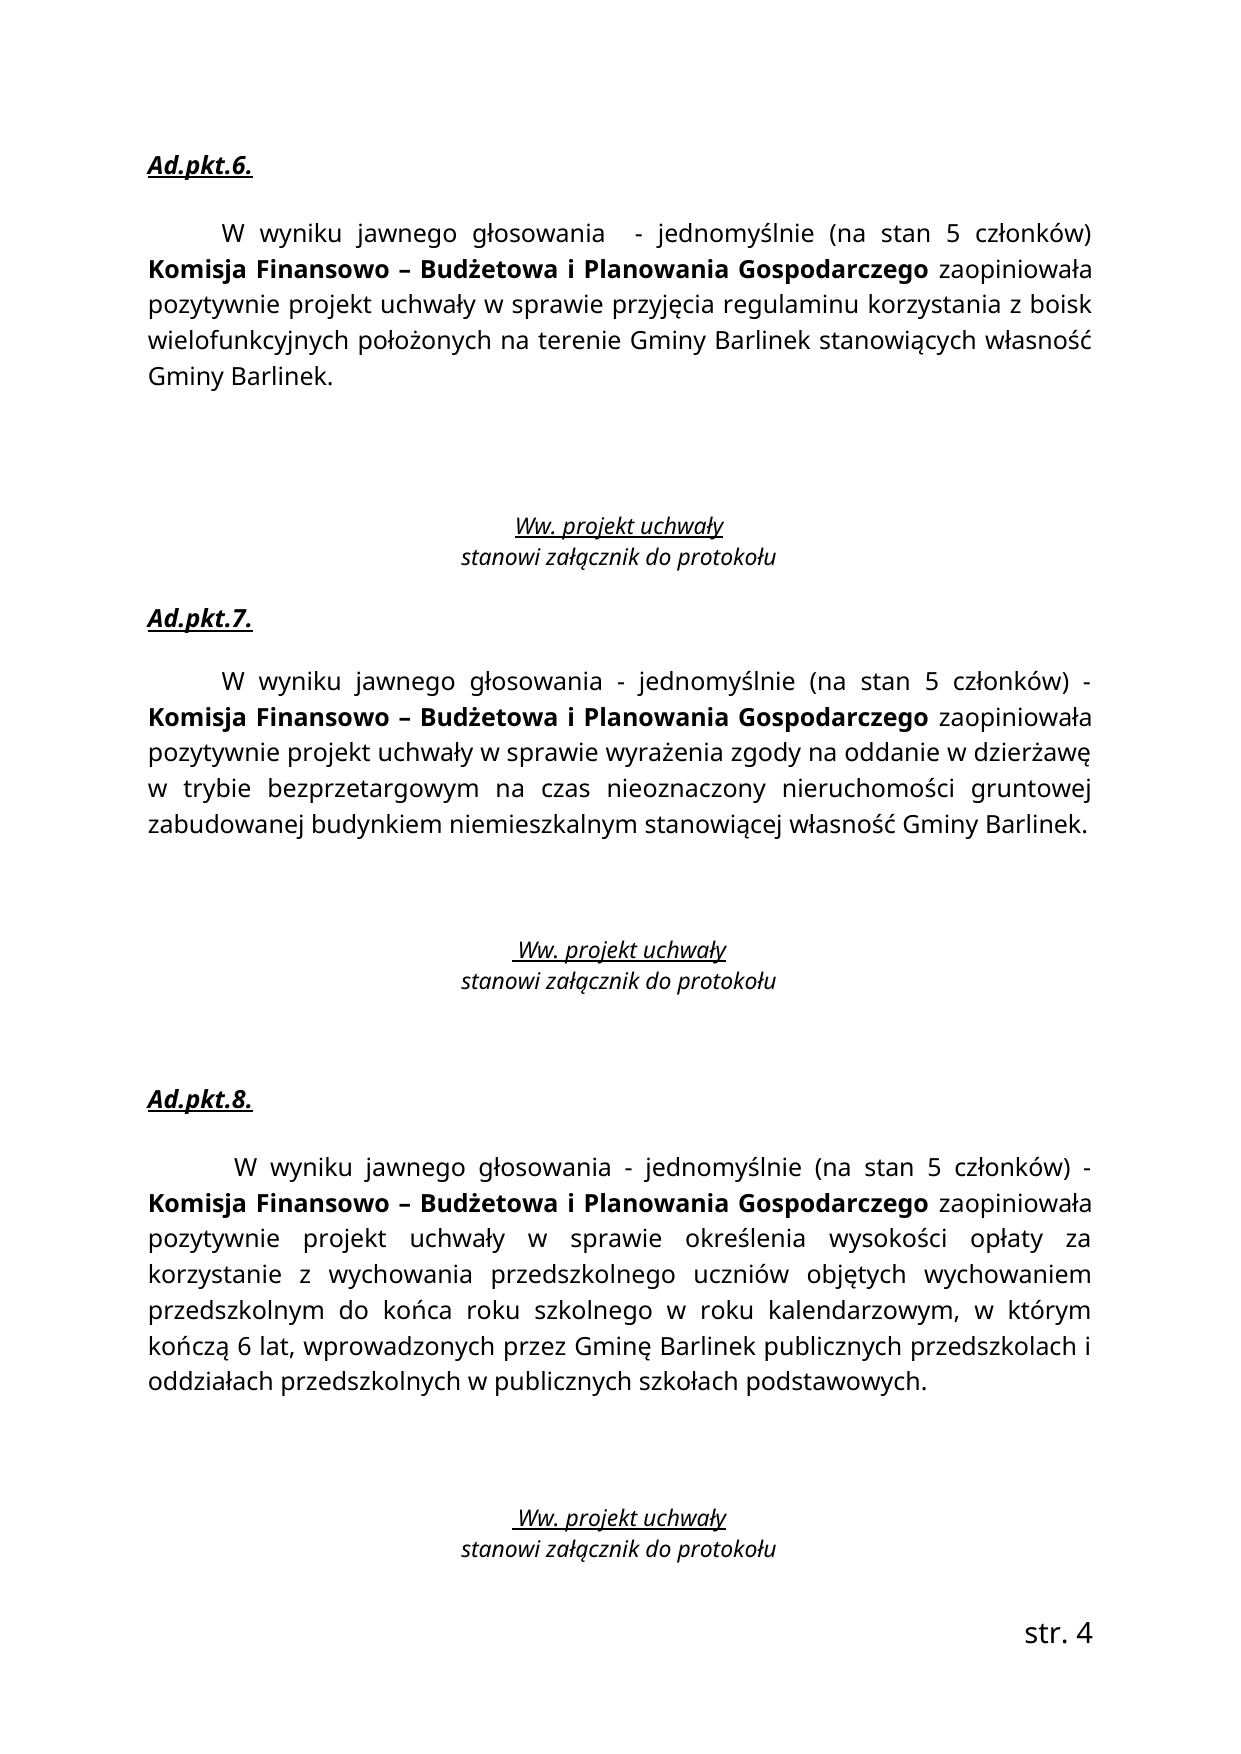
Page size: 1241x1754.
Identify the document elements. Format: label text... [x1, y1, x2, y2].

text Ad.pkt.7. [148, 601, 1093, 635]
text stanowi załącznik do protokołu [148, 1533, 1093, 1564]
text Ww. projekt uchwały [148, 1502, 1093, 1533]
text Ad.pkt.6. [148, 148, 1093, 182]
text W wyniku jawnego głosowania - jednomyślnie (na stan 5 członków) Komisja Finansowo – Budżetowa i Planowania Gospodarczego zaopiniowała pozytywnie projekt uchwały w sprawie przyjęcia regulaminu korzystania z boisk wielofunkcyjnych położonych na terenie Gminy Barlinek stanowiących własność Gminy Barlinek. [148, 216, 1093, 393]
text W wyniku jawnego głosowania - jednomyślnie (na stan 5 członków) -Komisja Finansowo – Budżetowa i Planowania Gospodarczego zaopiniowała pozytywnie projekt uchwały w sprawie wyrażenia zgody na oddanie w dzierżawę w trybie bezprzetargowym na czas nieoznaczony nieruchomości gruntowej zabudowanej budynkiem niemieszkalnym stanowiącej własność Gminy Barlinek. [148, 663, 1093, 840]
text Ww. projekt uchwały [148, 934, 1093, 965]
text Ww. projekt uchwały [148, 510, 1093, 541]
text stanowi załącznik do protokołu [148, 965, 1093, 996]
text stanowi załącznik do protokołu [148, 541, 1093, 572]
text Ad.pkt.8. [148, 1081, 1093, 1116]
text W wyniku jawnego głosowania - jednomyślnie (na stan 5 członków) - Komisja Finansowo – Budżetowa i Planowania Gospodarczego zaopiniowała pozytywnie projekt uchwały w sprawie określenia wysokości opłaty za korzystanie z wychowania przedszkolnego uczniów objętych wychowaniem przedszkolnym do końca roku szkolnego w roku kalendarzowym, w którym kończą 6 lat, wprowadzonych przez Gminę Barlinek publicznych przedszkolach i oddziałach przedszkolnych w publicznych szkołach podstawowych. [148, 1149, 1093, 1398]
